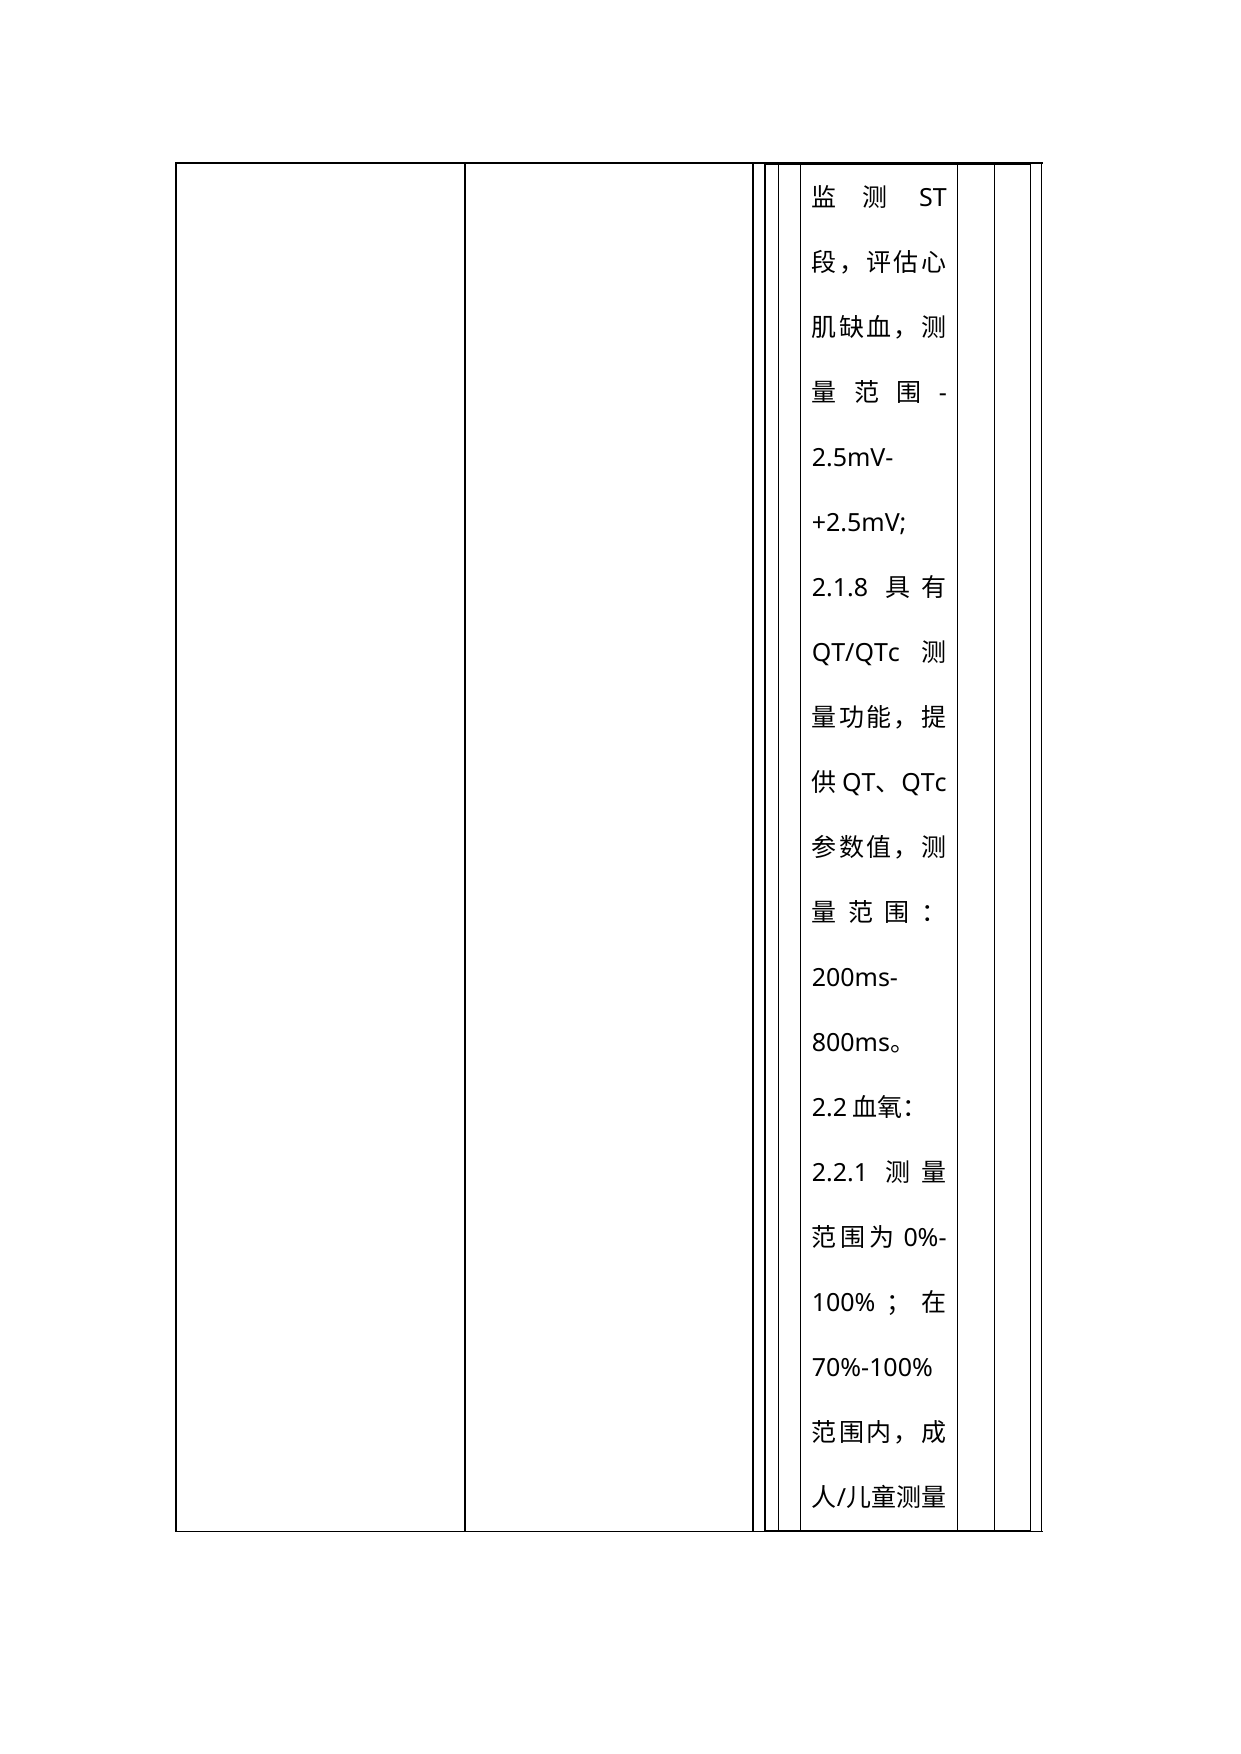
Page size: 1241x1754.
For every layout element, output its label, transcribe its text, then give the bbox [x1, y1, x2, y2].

table_cell [958, 165, 994, 1530]
table_cell [766, 165, 778, 1530]
table_cell [754, 164, 764, 1531]
table_cell [466, 164, 752, 1531]
table_cell 1 [177, 164, 464, 1531]
table_cell [779, 165, 800, 1530]
table_cell [1031, 164, 1041, 1531]
table_cell [801, 165, 957, 1530]
table_cell [995, 165, 1030, 1530]
